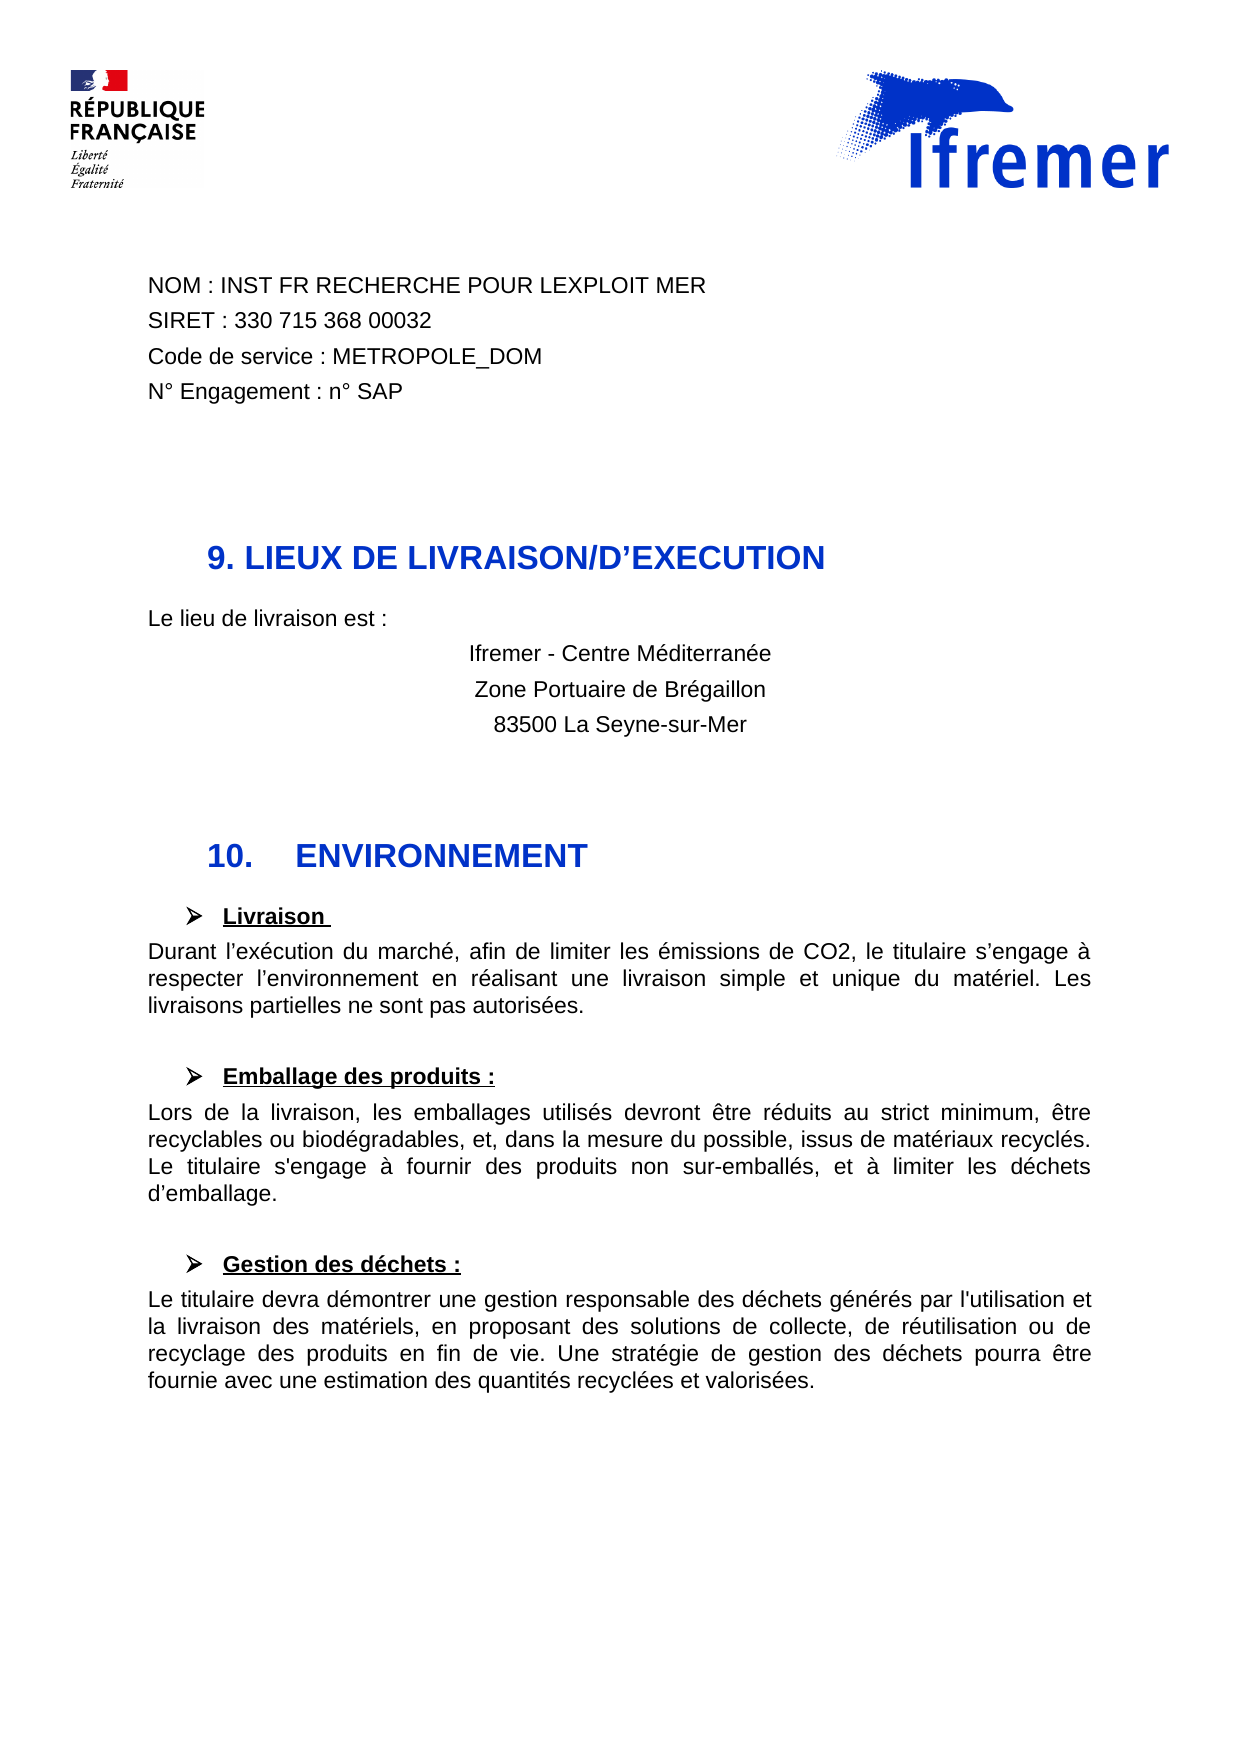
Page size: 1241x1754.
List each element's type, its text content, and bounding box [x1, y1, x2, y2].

text Le titulaire devra démontrer une gestion responsable des déchets générés par l'utilisation et la livraison des matériels, en proposant des solutions de collecte, de réutilisation ou de recyclage des produits en fin de vie. Une stratégie de gestion des déchets pourra être fournie avec une estimation des quantités recyclées et valorisées. [148, 1286, 1092, 1394]
text Lors de la livraison, les emballages utilisés devront être réduits au strict minimum, être recyclables ou biodégradables, et, dans la mesure du possible, issus de matériaux recyclés. Le titulaire s'engage à fournir des produits non sur-emballés, et à limiter les déchets d’emballage. [148, 1098, 1092, 1207]
picture [836, 70, 1169, 188]
text Ifremer - Centre Méditerranée [148, 640, 1092, 667]
text Le lieu de livraison est : [148, 605, 1092, 632]
list Livraison [185, 902, 1092, 929]
text N° Engagement : n° SAP [148, 378, 1092, 405]
subtitle ENVIRONNEMENT [207, 836, 1092, 874]
text 83500 La Seyne-sur-Mer [148, 711, 1092, 738]
text NOM : INST FR RECHERCHE POUR LEXPLOIT MER [148, 272, 1092, 299]
picture [70, 70, 205, 188]
text Durant l’exécution du marché, afin de limiter les émissions de CO2, le titulaire s’engage à respecter l’environnement en réalisant une livraison simple et unique du matériel. Les livraisons partielles ne sont pas autorisées. [148, 938, 1092, 1019]
text Zone Portuaire de Brégaillon [148, 676, 1092, 703]
text SIRET : 330 715 368 00032 [148, 307, 1092, 334]
list Emballage des produits : [185, 1063, 1092, 1090]
list Gestion des déchets : [185, 1250, 1092, 1277]
subtitle LIEUX DE LIVRAISON/D’EXECUTION [207, 538, 1092, 577]
text Code de service : METROPOLE_DOM [148, 342, 1092, 369]
